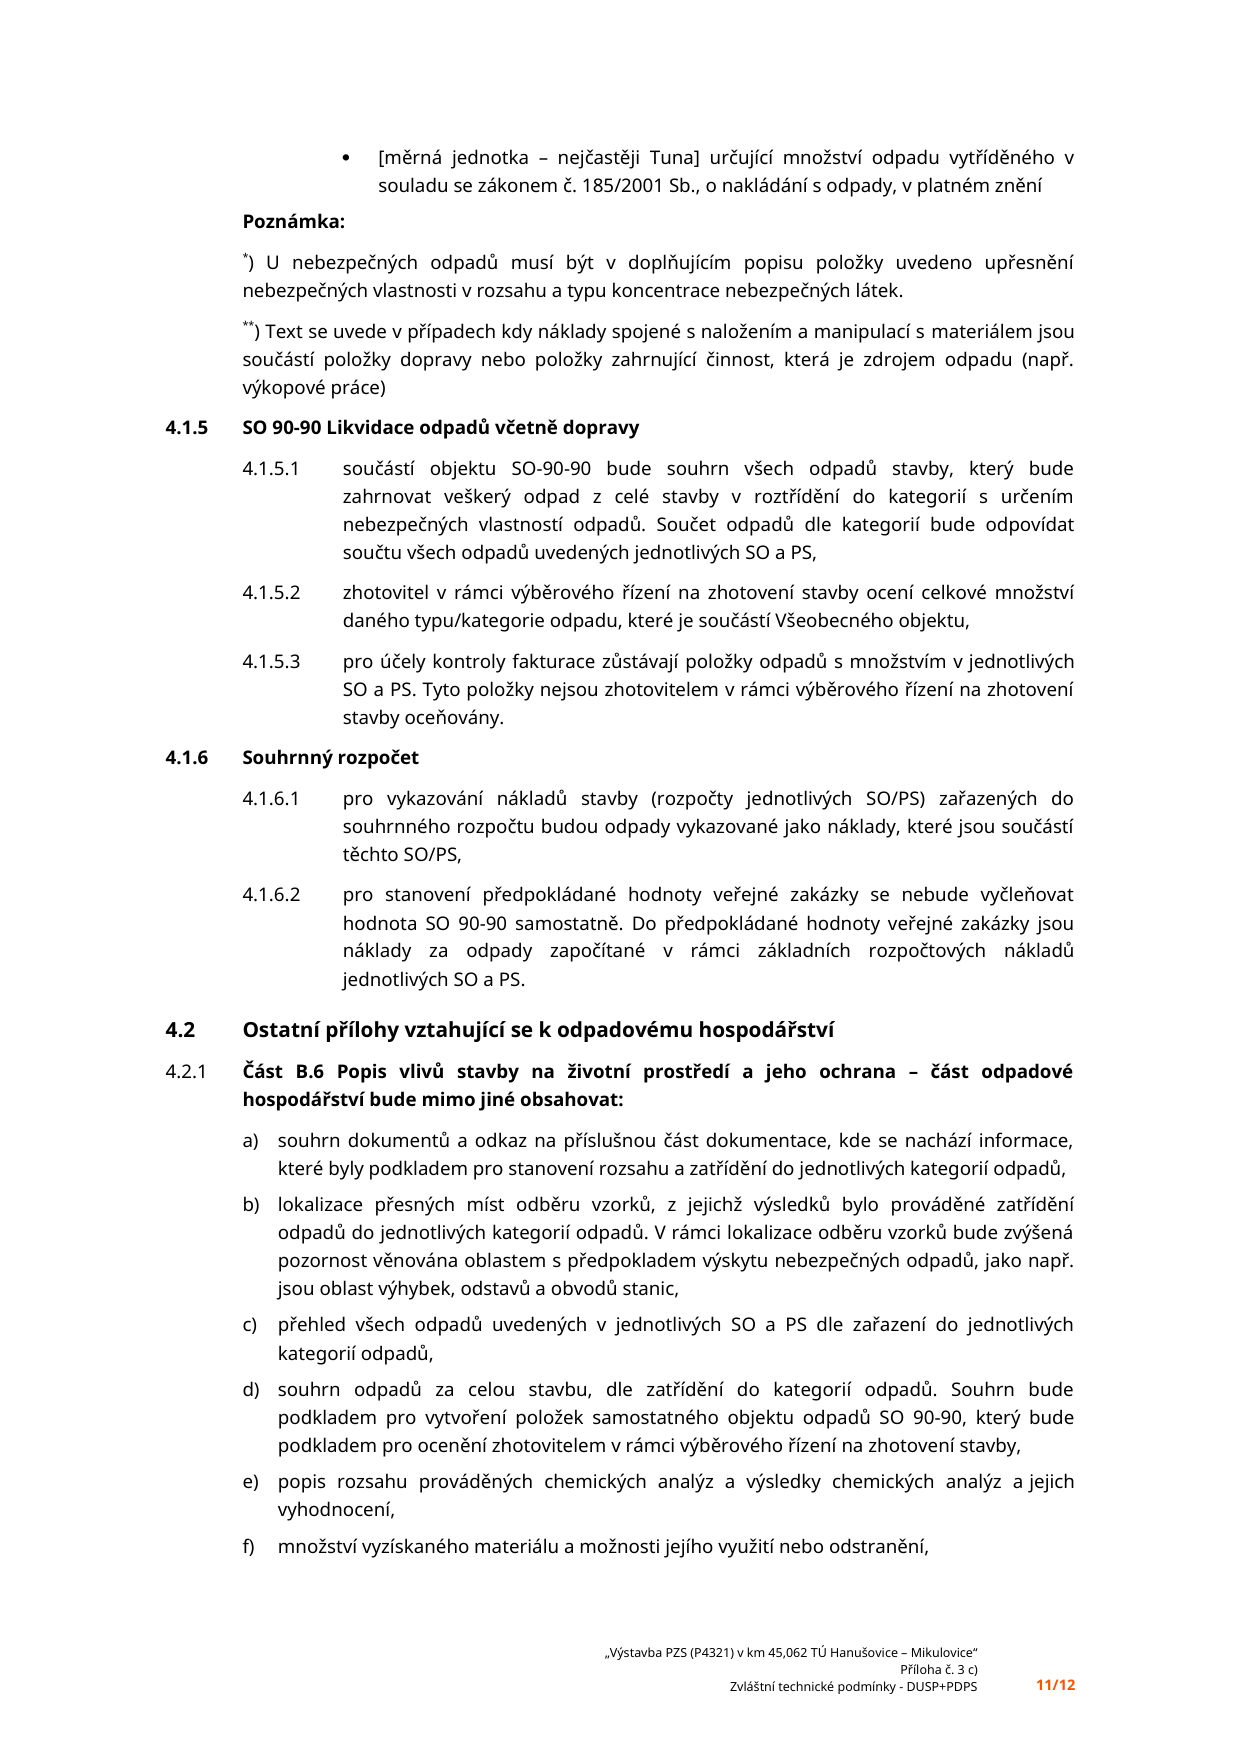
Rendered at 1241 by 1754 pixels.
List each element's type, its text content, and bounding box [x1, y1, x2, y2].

list Ostatní přílohy vztahující se k odpadovému hospodářství [165, 1015, 1075, 1043]
list množství vyzískaného materiálu a možnosti jejího využití nebo odstranění, [242, 1533, 1075, 1558]
list souhrn odpadů za celou stavbu, dle zatřídění do kategorií odpadů. Souhrn bude podkladem pro vytvoření položek samostatného objektu odpadů SO 90-90, který bude podkladem pro ocenění zhotovitelem v rámci výběrového řízení na zhotovení stavby, [242, 1376, 1075, 1458]
list [měrná jednotka – nejčastěji Tuna] určující množství odpadu vytříděného v souladu se zákonem č. 185/2001 Sb., o nakládání s odpady, v platném znění [343, 144, 1075, 198]
list SO 90-90 Likvidace odpadů včetně dopravy [165, 414, 1075, 440]
list přehled všech odpadů uvedených v jednotlivých SO a PS dle zařazení do jednotlivých kategorií odpadů, [242, 1312, 1075, 1365]
list Část B.6 Popis vlivů stavby na životní prostředí a jeho ochrana – část odpadové hospodářství bude mimo jiné obsahovat: [165, 1058, 1075, 1112]
list lokalizace přesných míst odběru vzorků, z jejichž výsledků bylo prováděné zatřídění odpadů do jednotlivých kategorií odpadů. V rámci lokalizace odběru vzorků bude zvýšená pozornost věnována oblastem s předpokladem výskytu nebezpečných odpadů, jako např. jsou oblast výhybek, odstavů a obvodů stanic, [242, 1191, 1075, 1301]
list pro vykazování nákladů stavby (rozpočty jednotlivých SO/PS) zařazených do souhrnného rozpočtu budou odpady vykazované jako náklady, které jsou součástí těchto SO/PS, [242, 785, 1075, 867]
text *) U nebezpečných odpadů musí být v doplňujícím popisu položky uvedeno upřesnění nebezpečných vlastnosti v rozsahu a typu koncentrace nebezpečných látek. [242, 249, 1075, 303]
text Poznámka: [242, 209, 1075, 234]
list pro účely kontroly fakturace zůstávají položky odpadů s množstvím v jednotlivých SO a PS. Tyto položky nejsou zhotovitelem v rámci výběrového řízení na zhotovení stavby oceňovány. [242, 648, 1075, 730]
list Souhrnný rozpočet [165, 745, 1075, 770]
list souhrn dokumentů a odkaz na příslušnou část dokumentace, kde se nachází informace, které byly podkladem pro stanovení rozsahu a zatřídění do jednotlivých kategorií odpadů, [242, 1127, 1075, 1181]
list zhotovitel v rámci výběrového řízení na zhotovení stavby ocení celkové množství daného typu/kategorie odpadu, které je součástí Všeobecného objektu, [242, 579, 1075, 633]
text **) Text se uvede v případech kdy náklady spojené s naložením a manipulací s materiálem jsou součástí položky dopravy nebo položky zahrnující činnost, která je zdrojem odpadu (např. výkopové práce) [242, 318, 1075, 399]
list popis rozsahu prováděných chemických analýz a výsledky chemických analýz a jejich vyhodnocení, [242, 1468, 1075, 1522]
list pro stanovení předpokládané hodnoty veřejné zakázky se nebude vyčleňovat hodnota SO 90-90 samostatně. Do předpokládané hodnoty veřejné zakázky jsou náklady za odpady započítané v rámci základních rozpočtových nákladů jednotlivých SO a PS. [242, 882, 1075, 991]
list součástí objektu SO-90-90 bude souhrn všech odpadů stavby, který bude zahrnovat veškerý odpad z celé stavby v roztřídění do kategorií s určením nebezpečných vlastností odpadů. Součet odpadů dle kategorií bude odpovídat součtu všech odpadů uvedených jednotlivých SO a PS, [242, 455, 1075, 564]
